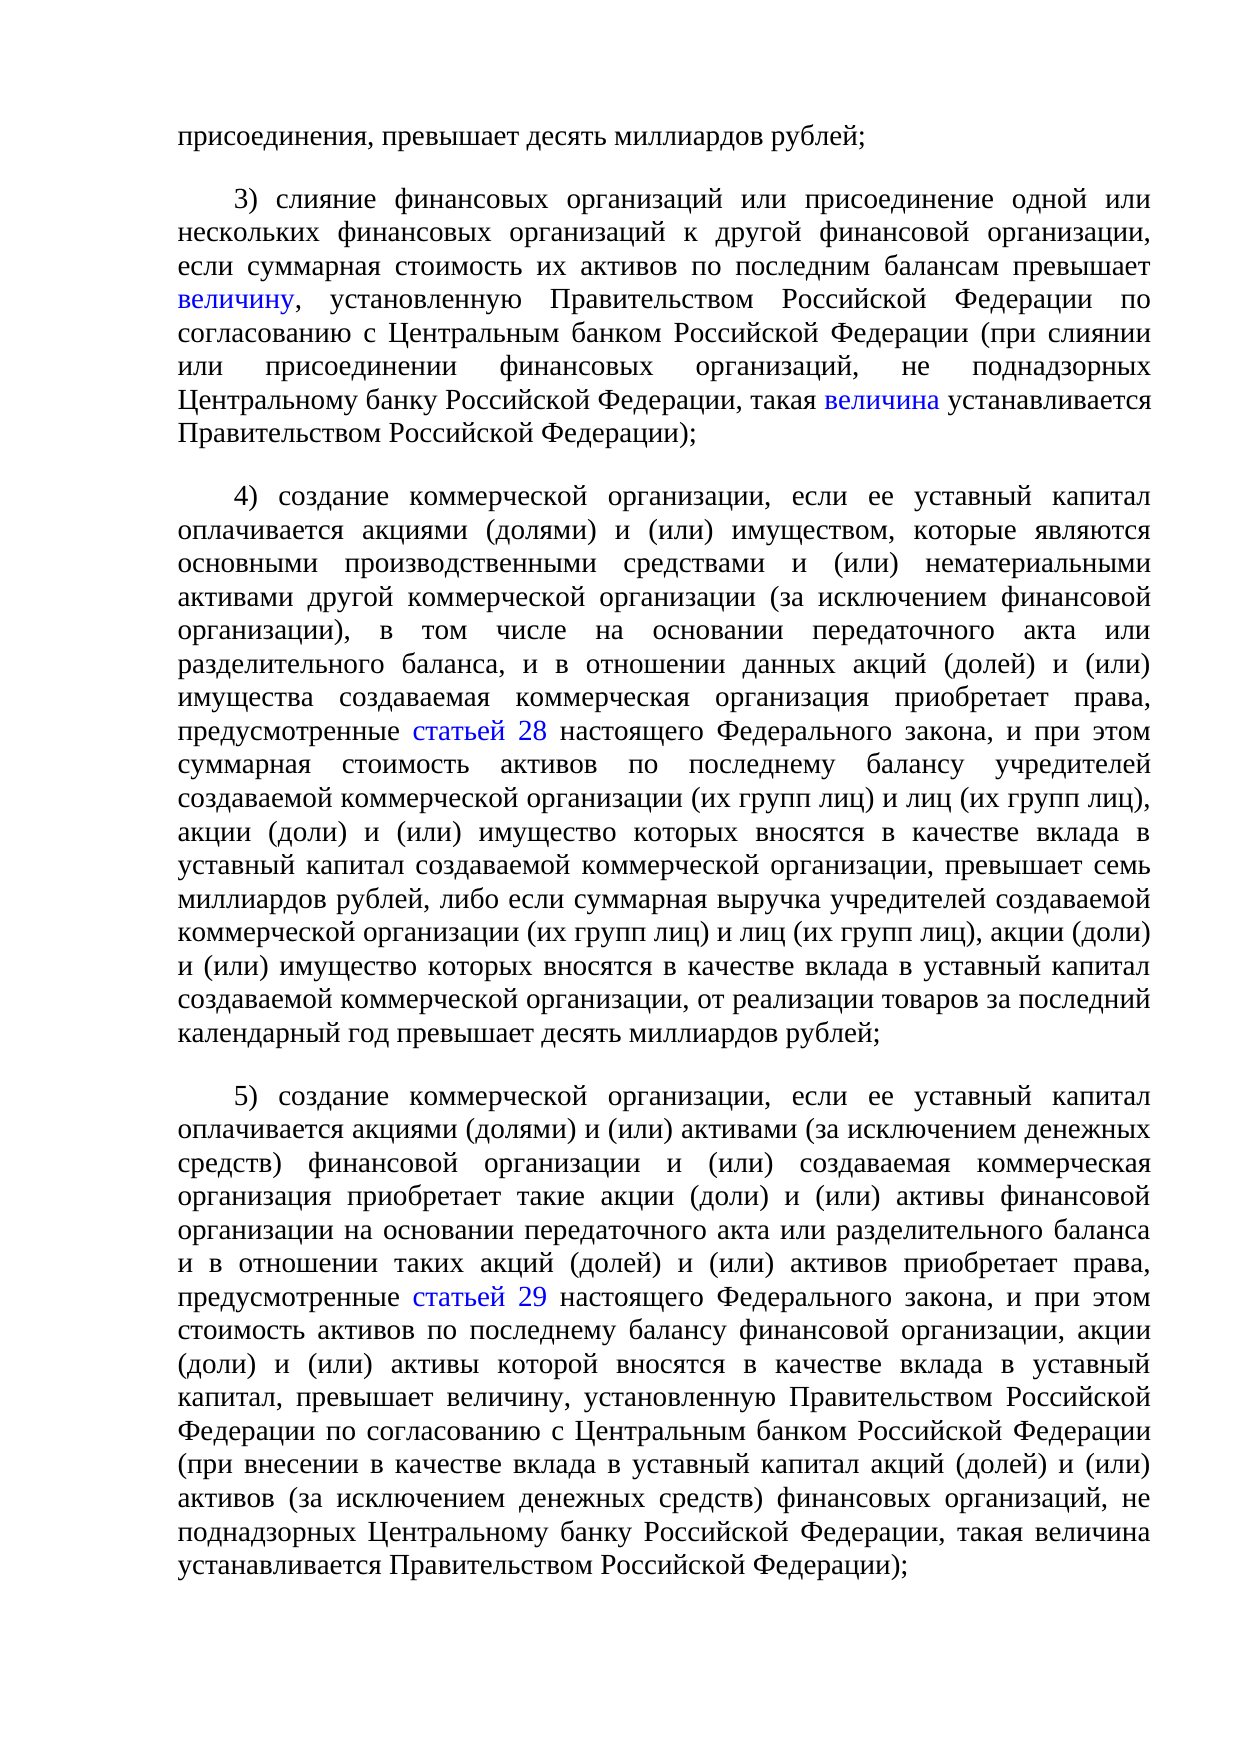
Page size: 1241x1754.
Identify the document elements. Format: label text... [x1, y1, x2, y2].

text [177, 118, 1152, 152]
text 5) создание коммерческой организации, если ее уставный капитал оплачивается акциями (долями) и (или) активами (за исключением денежных средств) финансовой организации и (или) создаваемая коммерческая организация приобретает такие акции (доли) и (или) активы финансовой организации на основании передаточного акта или разделительного баланса и в отношении таких акций (долей) и (или) активов приобретает права, предусмотренные статьей 29 настоящего Федерального закона, и при этом стоимость активов по последнему балансу финансовой организации, акции (доли) и (или) активы которой вносятся в качестве вклада в уставный капитал, превышает величину, установленную Правительством Российской Федерации по согласованию с Центральным банком Российской Федерации (при внесении в качестве вклада в уставный капитал акций (долей) и (или) активов (за исключением денежных средств) финансовых организаций, не поднадзорных Центральному банку Российской Федерации, такая величина устанавливается Правительством Российской Федерации); [177, 1078, 1152, 1581]
text 3) слияние финансовых организаций или присоединение одной или нескольких финансовых организаций к другой финансовой организации, если суммарная стоимость их активов по последним балансам превышает величину, установленную Правительством Российской Федерации по согласованию с Центральным банком Российской Федерации (при слиянии или присоединении финансовых организаций, не поднадзорных Центральному банку Российской Федерации, такая величина устанавливается Правительством Российской Федерации); [177, 181, 1152, 449]
text 4) создание коммерческой организации, если ее уставный капитал оплачивается акциями (долями) и (или) имуществом, которые являются основными производственными средствами и (или) нематериальными активами другой коммерческой организации (за исключением финансовой организации), в том числе на основании передаточного акта или разделительного баланса, и в отношении данных акций (долей) и (или) имущества создаваемая коммерческая организация приобретает права, предусмотренные статьей 28 настоящего Федерального закона, и при этом суммарная стоимость активов по последнему балансу учредителей создаваемой коммерческой организации (их групп лиц) и лиц (их групп лиц), акции (доли) и (или) имущество которых вносятся в качестве вклада в уставный капитал создаваемой коммерческой организации, превышает семь миллиардов рублей, либо если суммарная выручка учредителей создаваемой коммерческой организации (их групп лиц) и лиц (их групп лиц), акции (доли) и (или) имущество которых вносятся в качестве вклада в уставный капитал создаваемой коммерческой организации, от реализации товаров за последний календарный год превышает десять миллиардов рублей; [177, 478, 1152, 1048]
